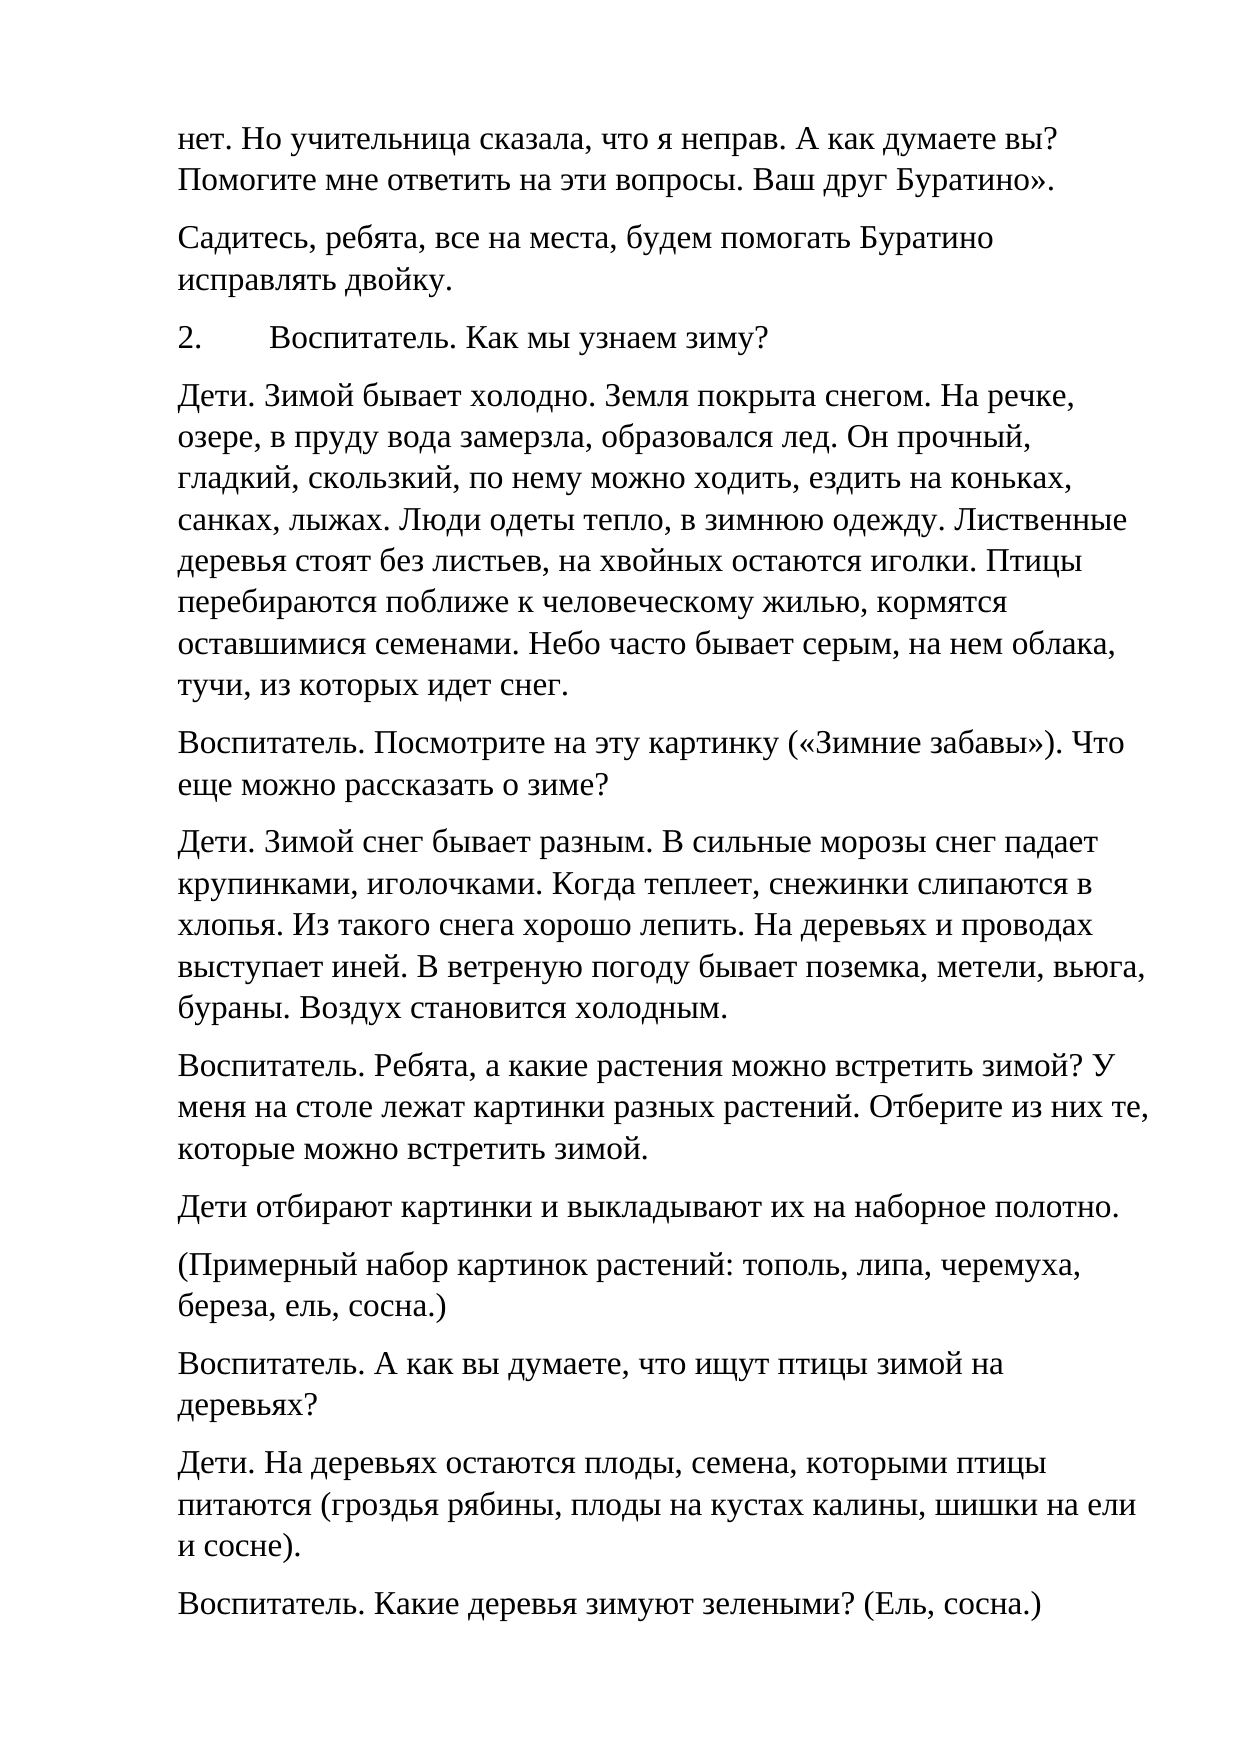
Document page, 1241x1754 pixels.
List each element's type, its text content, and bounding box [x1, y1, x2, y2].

text Дети. На деревьях остаются плоды, семена, которыми птицы питаются (гроздья рябины, плоды на кустах калины, шишки на ели и сосне). [177, 1443, 1152, 1564]
text (Примерный набор картинок растений: тополь, липа, черемуха, береза, ель, сосна.) [177, 1244, 1152, 1324]
text Садитесь, ребята, все на места, будем помогать Буратино исправлять двойку. [177, 217, 1152, 297]
text Дети. Зимой бывает холодно. Земля покрыта снегом. На речке, озере, в пруду вода замерзла, образовался лед. Он прочный, гладкий, скользкий, по нему можно ходить, ездить на коньках, санках, лыжах. Люди одеты тепло, в зимнюю одежду. Лиственные деревья стоят без листьев, на хвойных остаются иголки. Птицы перебираются поближе к человеческому жилью, кормятся оставшимися семенами. Небо часто бывает серым, на нем облака, тучи, из которых идет снег. [177, 375, 1152, 703]
text Воспитатель. Посмотрите на эту картинку («Зимние забавы»). Что еще можно рассказать о зиме? [177, 722, 1152, 802]
text Воспитатель. Ребята, а какие растения можно встретить зимой? У меня на столе лежат картинки разных растений. Отберите из них те, которые можно встретить зимой. [177, 1045, 1152, 1166]
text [177, 118, 1152, 198]
text 2. Воспитатель. Как мы узнаем зиму? [177, 317, 1152, 355]
text Воспитатель. А как вы думаете, что ищут птицы зимой на деревьях? [177, 1343, 1152, 1423]
text Дети отбирают картинки и выкладывают их на наборное полотно. [177, 1186, 1152, 1224]
text Воспитатель. Какие деревья зимуют зелеными? (Ель, сосна.) [177, 1583, 1152, 1622]
text Дети. Зимой снег бывает разным. В сильные морозы снег падает крупинками, иголочками. Когда теплеет, снежинки слипаются в хлопья. Из такого снега хорошо лепить. На деревьях и проводах выступает иней. В ветреную погоду бывает поземка, метели, вьюга, бураны. Воздух становится холодным. [177, 822, 1152, 1026]
